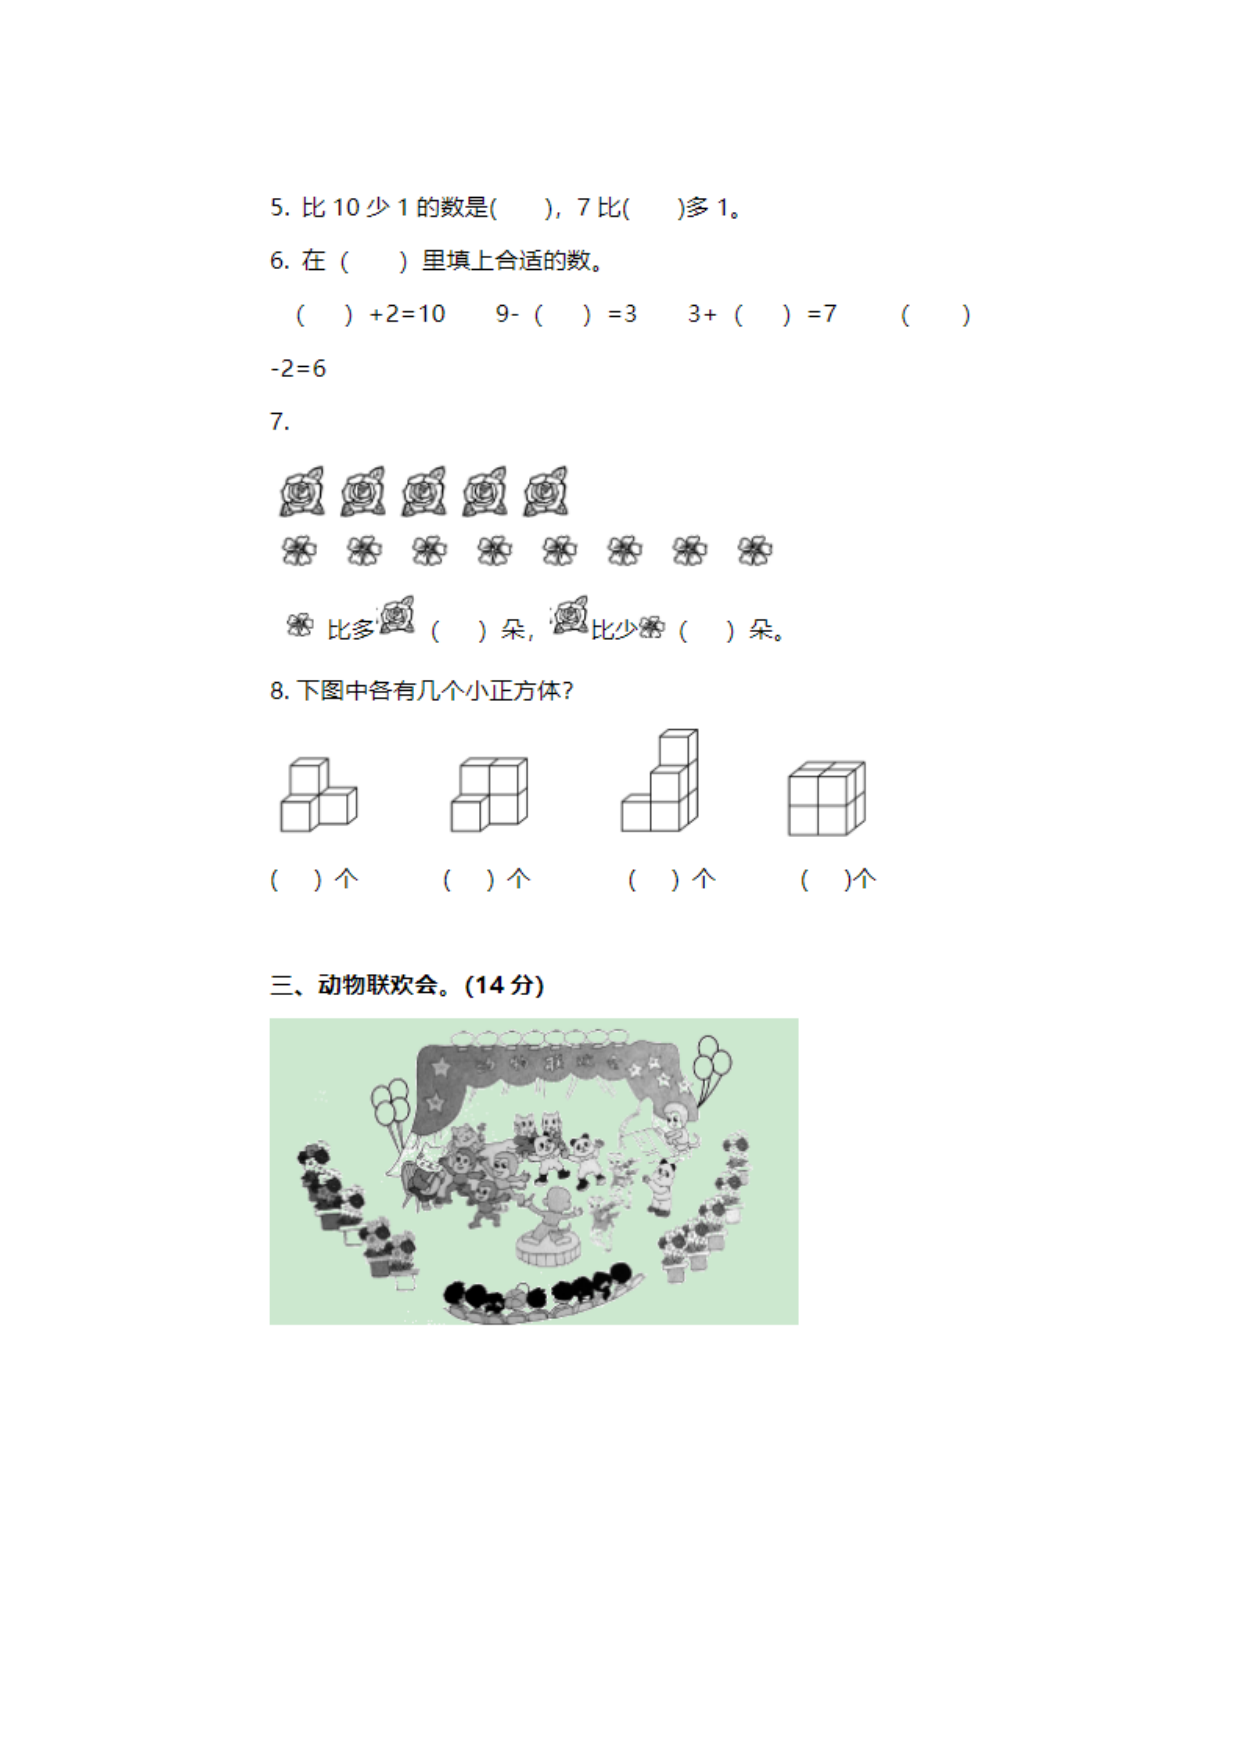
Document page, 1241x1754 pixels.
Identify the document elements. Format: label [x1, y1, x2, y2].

picture [209, 162, 1032, 1405]
